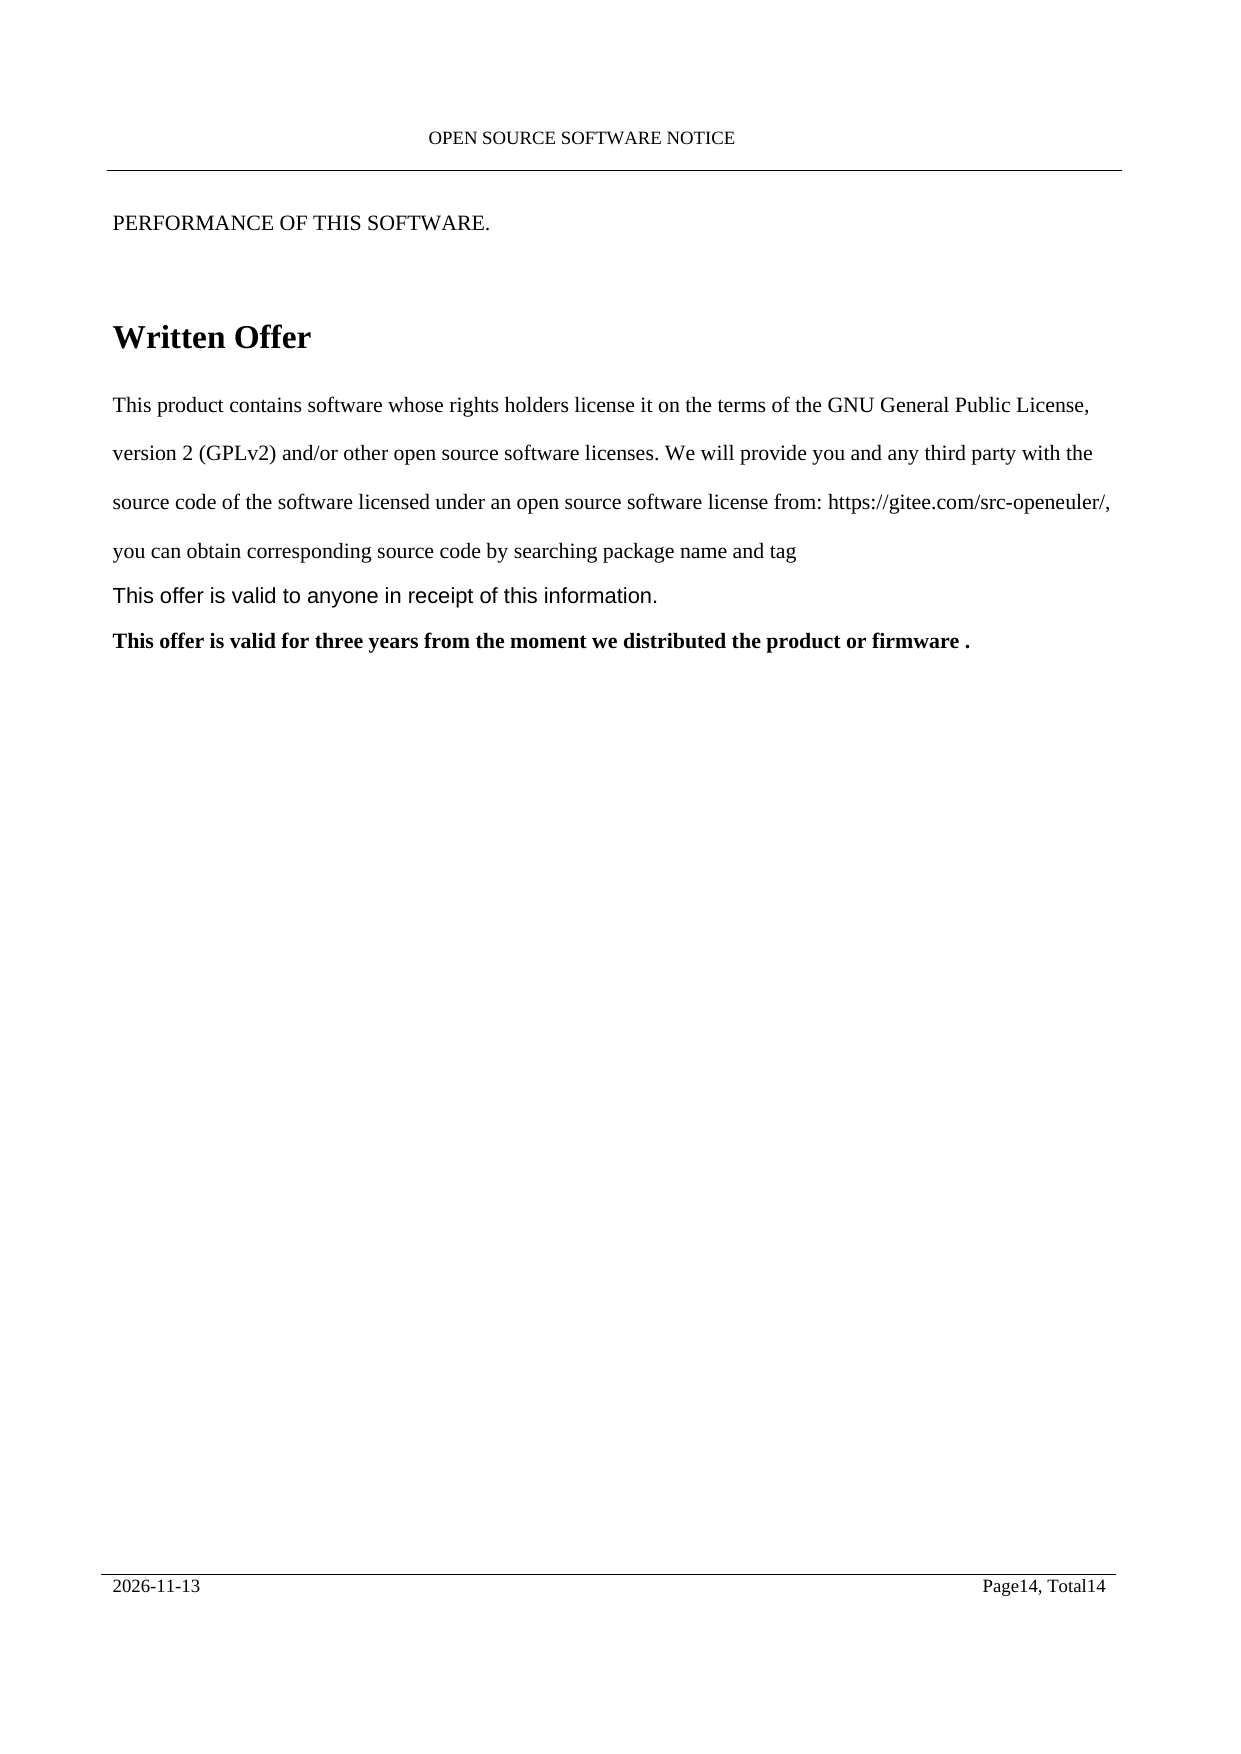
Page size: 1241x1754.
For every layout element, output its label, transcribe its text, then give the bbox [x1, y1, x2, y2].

text Written Offer [112, 304, 1128, 369]
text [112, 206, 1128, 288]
text This offer is valid to anyone in receipt of this information. [112, 579, 1128, 612]
text This product contains software whose rights holders license it on the terms of the GNU General Public License, version 2 (GPLv2) and/or other open source software licenses. We will provide you and any third party with the source code of the software licensed under an open source software license from: https://gitee.com/src-openeuler/, you can obtain corresponding source code by searching package name and tag [112, 388, 1128, 567]
text This offer is valid for three years from the moment we distributed the product or firmware . [112, 624, 1128, 657]
